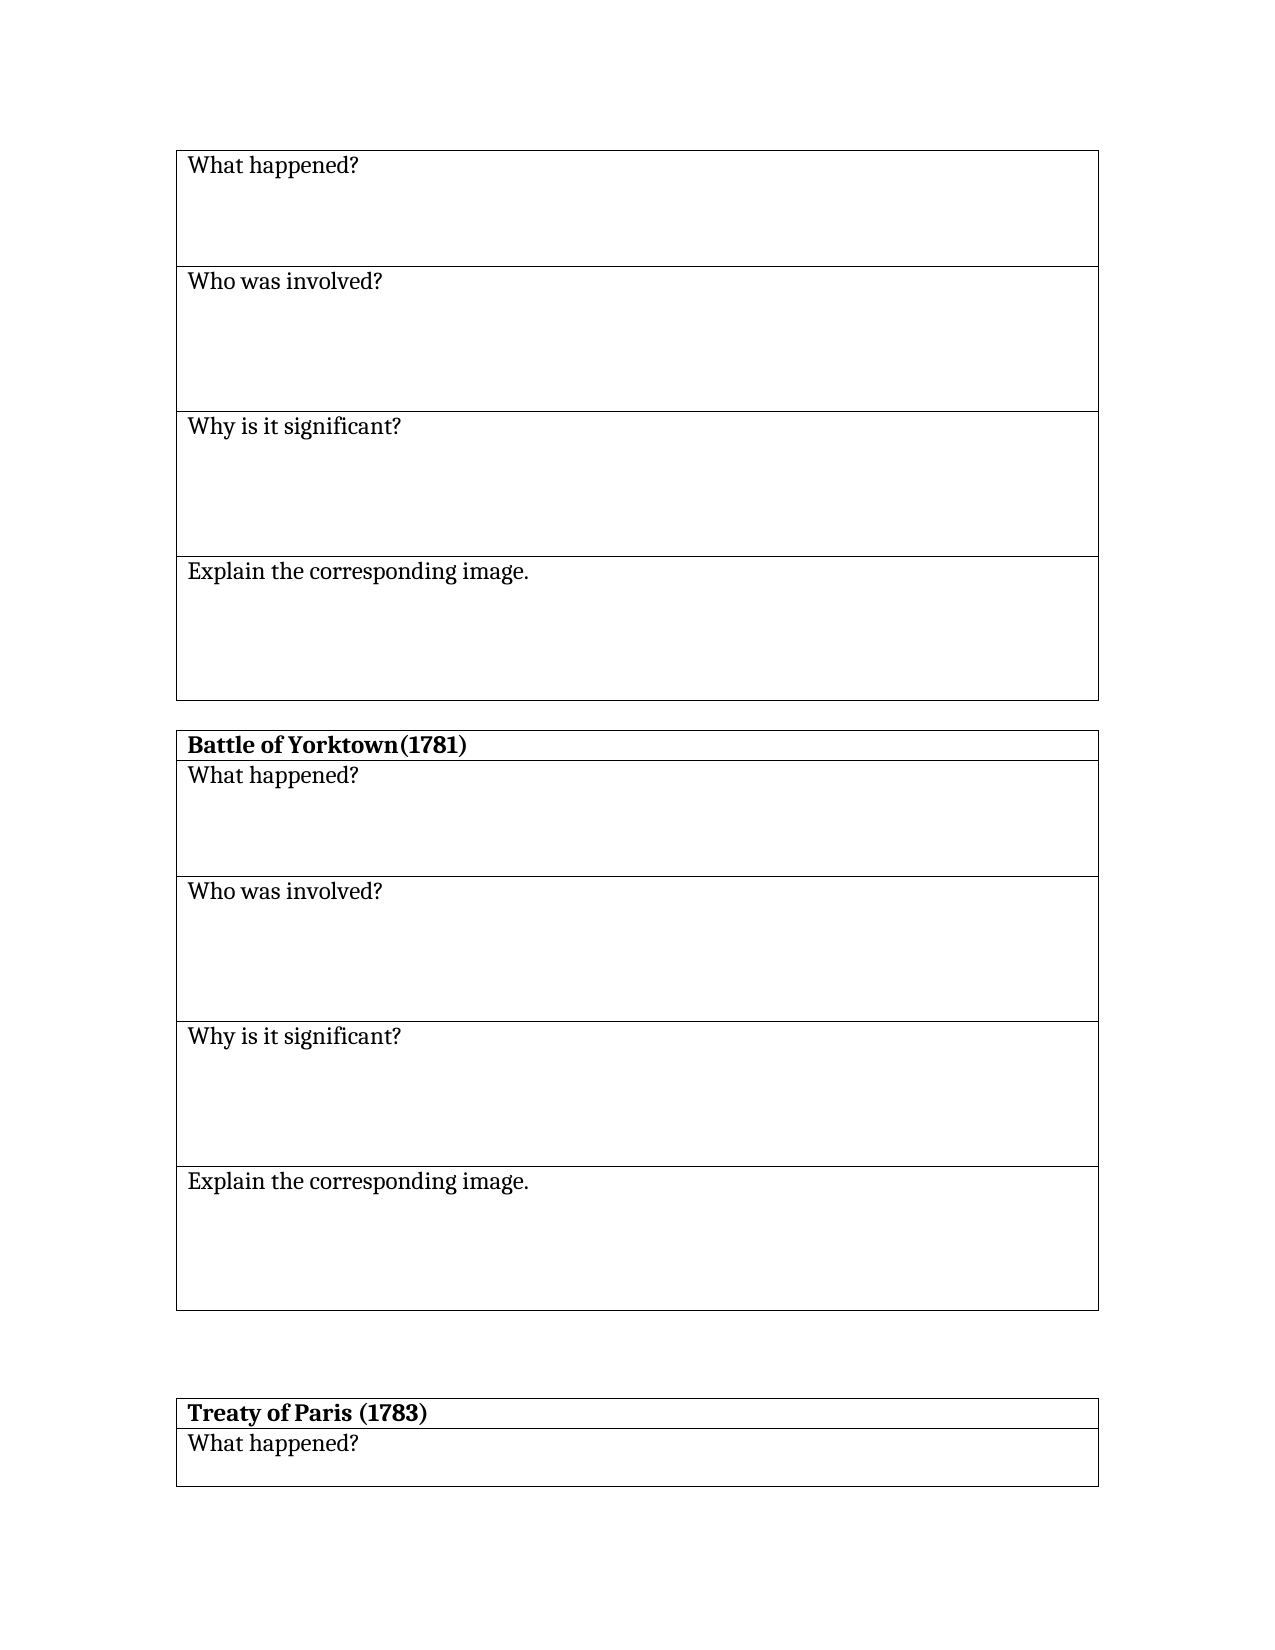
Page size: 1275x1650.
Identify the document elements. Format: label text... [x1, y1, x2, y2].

table_header Battle of Yorktown(1781) [177, 731, 1098, 760]
table_cell What happened? [177, 1429, 1098, 1486]
table_cell What happened? [177, 761, 1098, 876]
table_header Treaty of Paris (1783) [177, 1399, 1098, 1427]
table_cell Explain the corresponding image. [177, 1167, 1098, 1310]
table_cell Who was involved? [177, 267, 1098, 411]
table_cell Why is it significant? [177, 1022, 1098, 1166]
table_cell Why is it significant? [177, 412, 1098, 556]
table_cell What happened? [177, 151, 1098, 266]
table_cell Who was involved? [177, 877, 1098, 1021]
table_cell Explain the corresponding image. [177, 557, 1098, 700]
